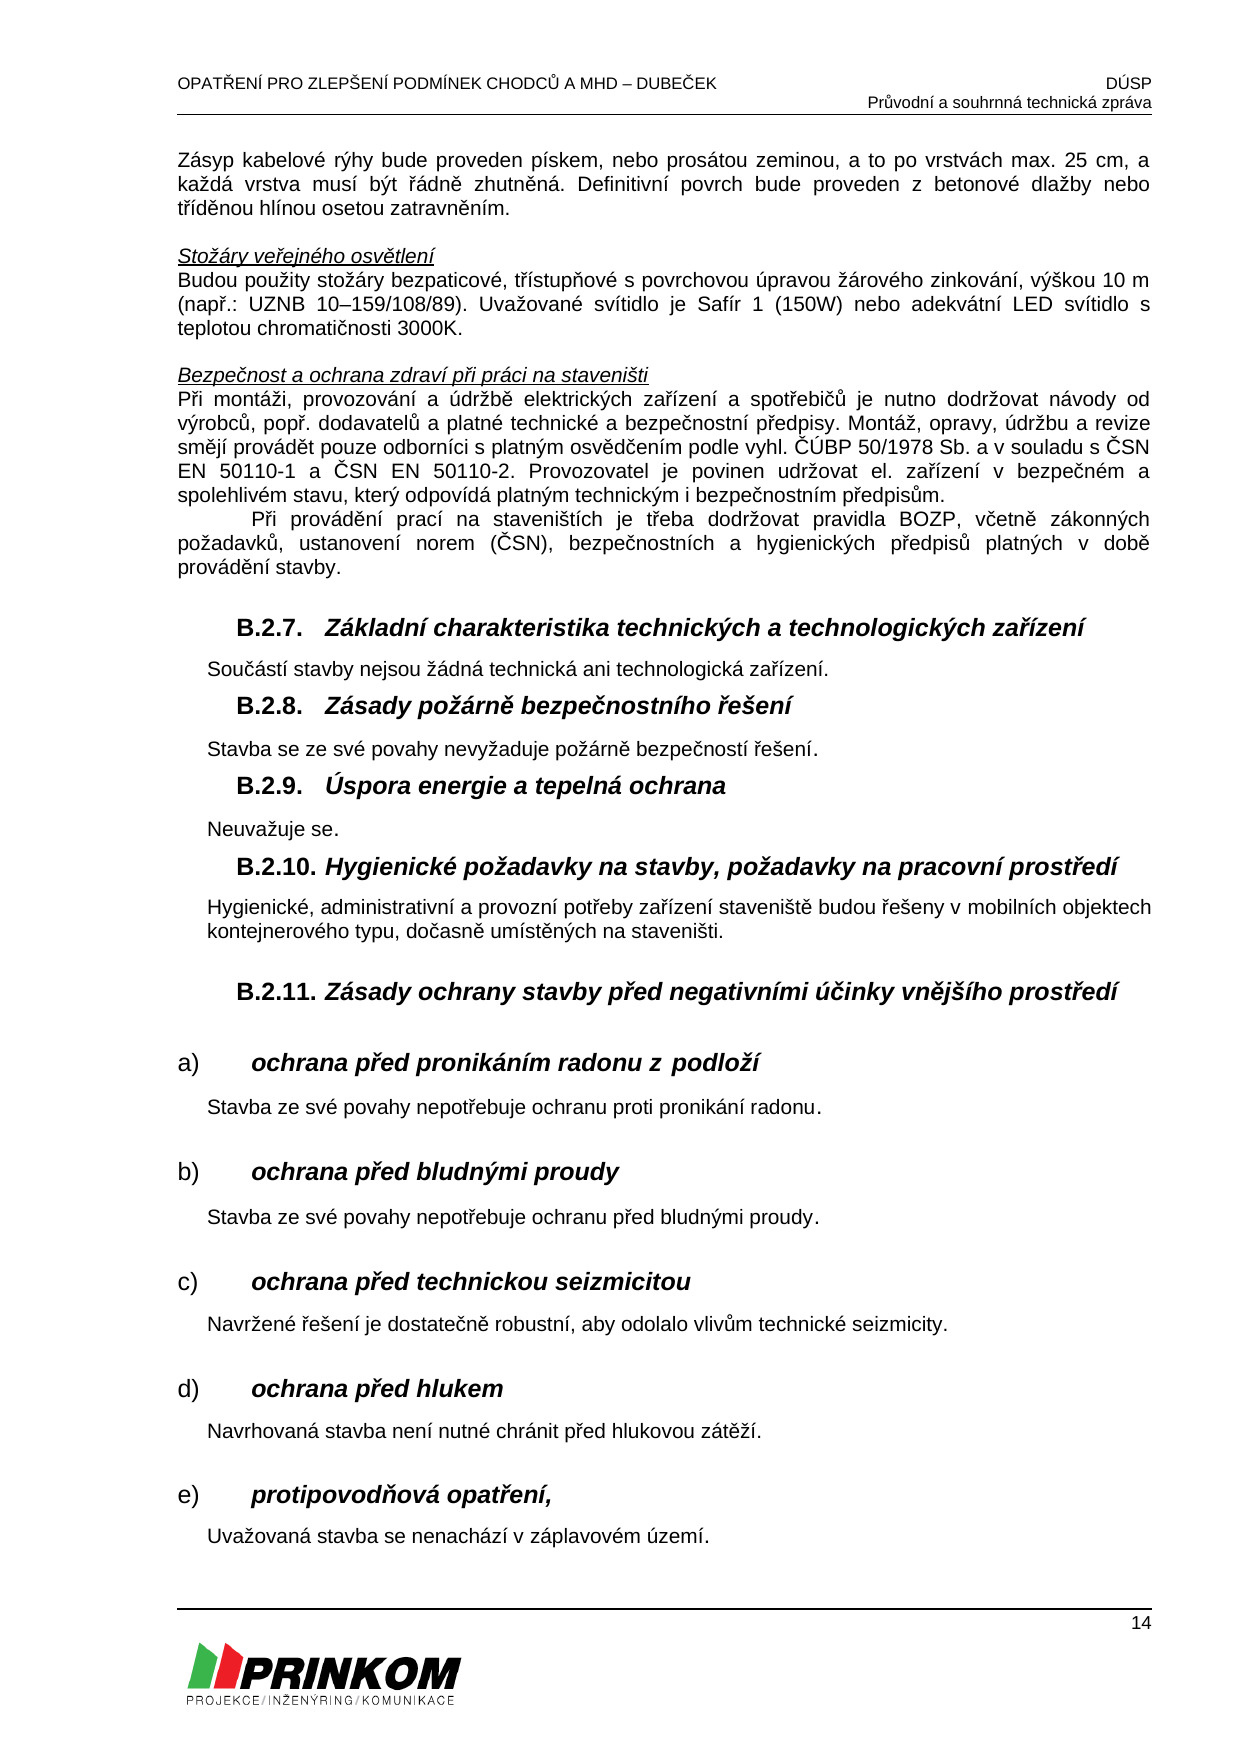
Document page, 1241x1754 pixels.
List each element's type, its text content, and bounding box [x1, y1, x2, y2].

subtitle protipovodňová opatření, [177, 1481, 1152, 1509]
subtitle Zásady požárně bezpečnostního řešení [236, 691, 1152, 720]
text Uvažovaná stavba se nenachází v záplavovém území. [177, 1522, 1152, 1548]
text Při montáži, provozování a údržbě elektrických zařízení a spotřebičů je nutno dodržovat návody od výrobců, popř. dodavatelů a platné technické a bezpečnostní předpisy. Montáž, opravy, údržbu a revize smějí provádět pouze odborníci s platným osvědčením podle vyhl. ČÚBP 50/1978 Sb. a v souladu s ČSN EN 50110-1 a ČSN EN 50110-2. Provozovatel je povinen udržovat el. zařízení v bezpečném a spolehlivém stavu, který odpovídá platným technickým i bezpečnostním předpisům. [177, 387, 1152, 507]
subtitle Úspora energie a tepelná ochrana [236, 771, 1152, 800]
text Stavba se ze své povahy nevyžaduje požárně bezpečností řešení. [177, 734, 1152, 761]
text Neuvažuje se. [177, 815, 1152, 841]
text Při provádění prací na staveništích je třeba dodržovat pravidla BOZP, včetně zákonných požadavků, ustanovení norem (ČSN), bezpečnostních a hygienických předpisů platných v době provádění stavby. [177, 507, 1152, 579]
subtitle ochrana před hlukem [177, 1373, 1152, 1402]
text Zásyp kabelové rýhy bude proveden pískem, nebo prosátou zeminou, a to po vrstvách max. 25 cm, a každá vrstva musí být řádně zhutněná. Definitivní povrch bude proveden z betonové dlažby nebo tříděnou hlínou osetou zatravněním. [177, 148, 1152, 219]
text Navrhovaná stavba není nutné chránit před hlukovou zátěží. [177, 1419, 1152, 1443]
subtitle Zásady ochrany stavby před negativními účinky vnějšího prostředí [236, 977, 1152, 1006]
subtitle ochrana před pronikáním radonu z podloží [177, 1048, 1152, 1077]
text Stožáry veřejného osvětlení [177, 243, 1152, 267]
subtitle ochrana před technickou seizmicitou [177, 1267, 1152, 1295]
text Stavba ze své povahy nepotřebuje ochranu před bludnými proudy. [177, 1203, 1152, 1229]
subtitle ochrana před bludnými proudy [177, 1157, 1152, 1186]
text Budou použity stožáry bezpaticové, třístupňové s povrchovou úpravou žárového zinkování, výškou 10 m (např.: UZNB 10–159/108/89). Uvažované svítidlo je Safír 1 (150W) nebo adekvátní LED svítidlo s teplotou chromatičnosti 3000K. [177, 267, 1152, 339]
subtitle Základní charakteristika technických a technologických zařízení [236, 613, 1152, 642]
subtitle Hygienické požadavky na stavby, požadavky na pracovní prostředí [236, 852, 1152, 880]
text Součástí stavby nejsou žádná technická ani technologická zařízení. [177, 657, 1152, 681]
text Hygienické, administrativní a provozní potřeby zařízení staveniště budou řešeny v mobilních objektech kontejnerového typu, dočasně umístěných na staveništi. [207, 895, 1152, 943]
text Stavba ze své povahy nepotřebuje ochranu proti pronikání radonu. [177, 1093, 1152, 1120]
text Navržené řešení je dostatečně robustní, aby odolalo vlivům technické seizmicity. [177, 1312, 1152, 1336]
text Bezpečnost a ochrana zdraví při práci na staveništi [177, 363, 1152, 387]
